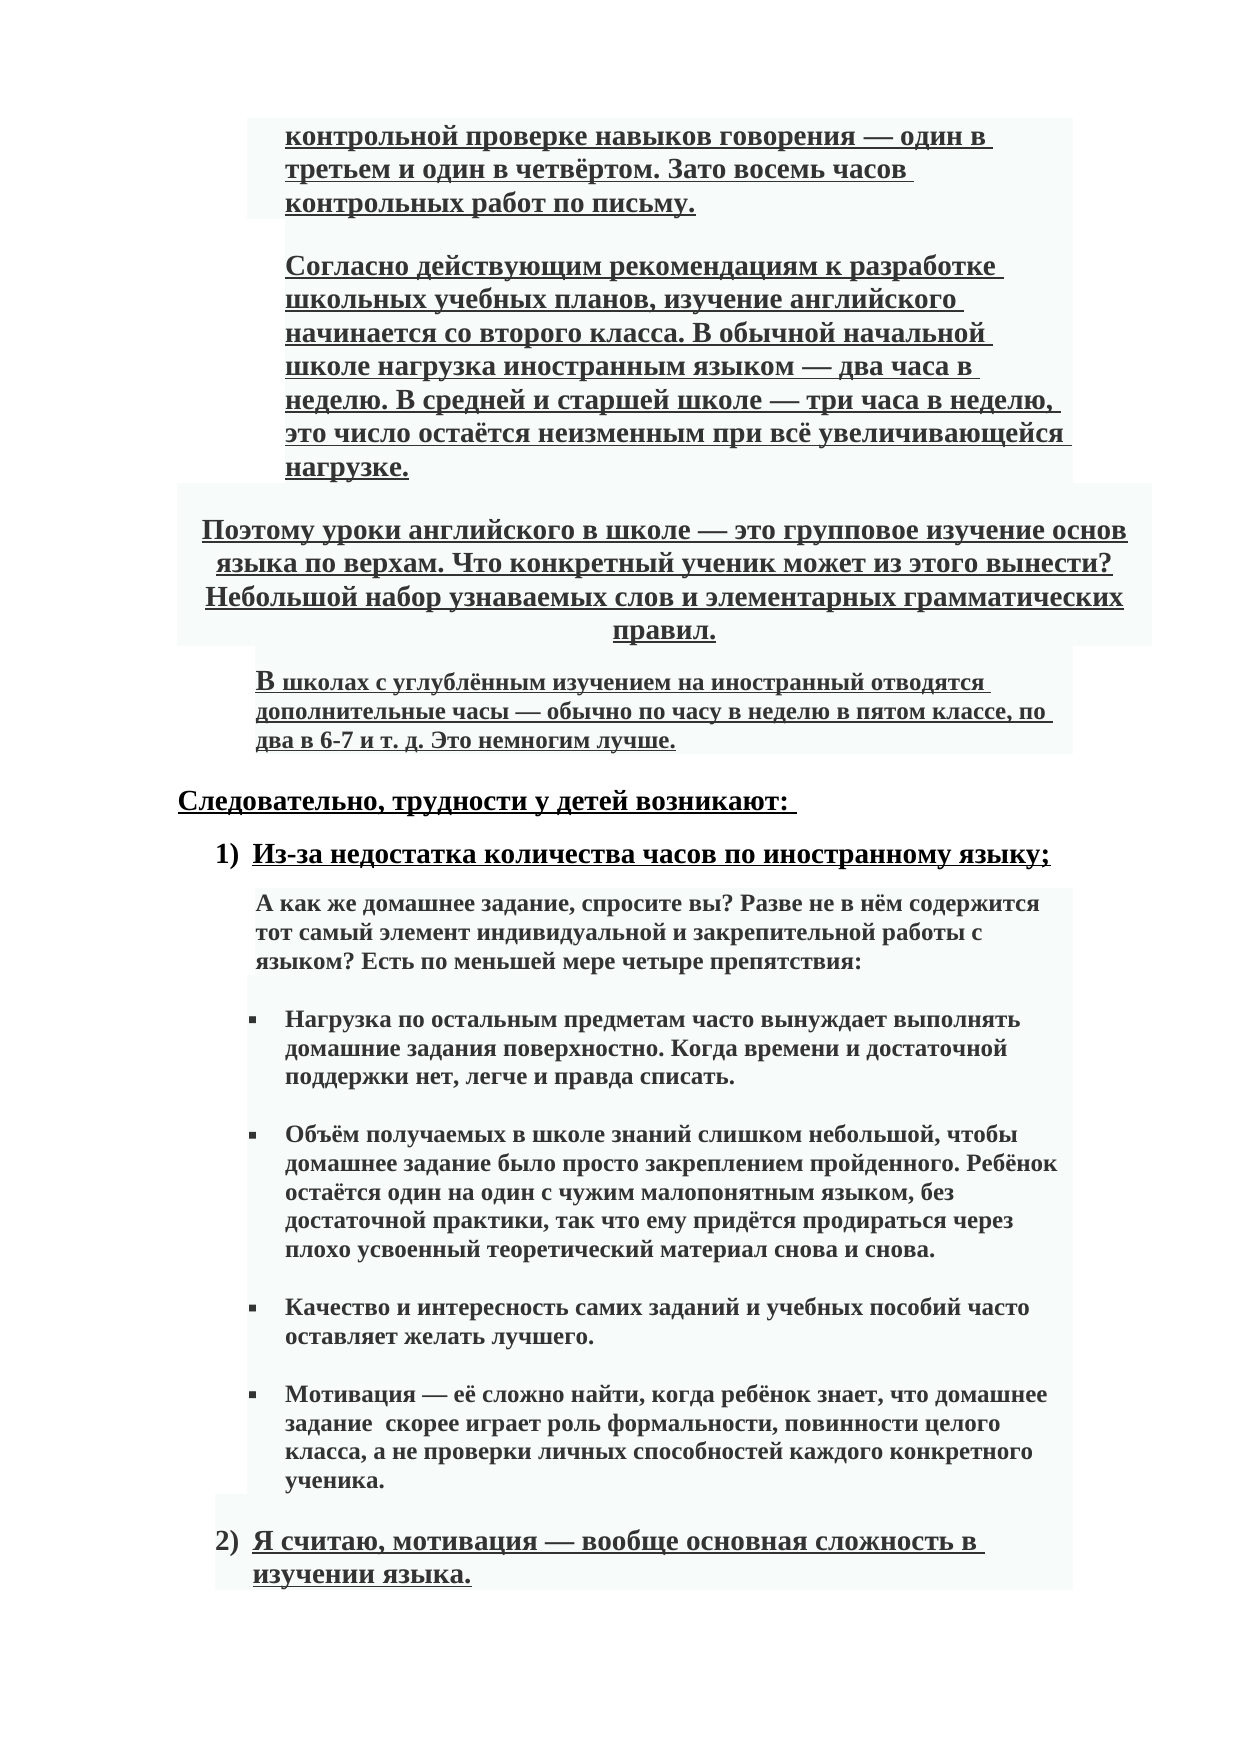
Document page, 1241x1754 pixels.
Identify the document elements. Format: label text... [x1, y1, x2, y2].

list Из-за недостатка количества часов по иностранному языку; [215, 836, 1152, 869]
list Качество и интересность самих заданий и учебных пособий часто оставляет желать лучшего. [247, 1292, 1073, 1350]
text Следовательно, трудности у детей возникают: [177, 783, 1152, 816]
text А как же домашнее задание, спросите вы? Разве не в нём содержится тот самый элемент индивидуальной и закрепительной работы с языком? Есть по меньшей мере четыре препятствия: [255, 888, 1073, 975]
text В школах с углублённым изучением на иностранный отводятся дополнительные часы — обычно по часу в неделю в пятом классе, по два в 6-7 и т. д. Это немногим лучше. [255, 663, 1073, 754]
list Объём получаемых в школе знаний слишком небольшой, чтобы домашнее задание было просто закреплением пройденного. Ребёнок остаётся один на один с чужим малопонятным языком, без достаточной практики, так что ему придётся продираться через плохо усвоенный теоретический материал снова и снова. [247, 1119, 1073, 1263]
list Нагрузка по остальным предметам часто вынуждает выполнять домашние задания поверхностно. Когда времени и достаточной поддержки нет, легче и правда списать. [247, 1004, 1073, 1090]
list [247, 118, 1073, 219]
list Я считаю, мотивация — вообще основная сложность в изучении языка. [215, 1523, 1073, 1590]
list Мотивация — её сложно найти, когда ребёнок знает, что домашнее задание скорее играет роль формальности, повинности целого класса, а не проверки личных способностей каждого конкретного ученика. [247, 1379, 1073, 1494]
text Согласно действующим рекомендациям к разработке школьных учебных планов, изучение английского начинается со второго класса. В обычной начальной школе нагрузка иностранным языком — два часа в неделю. В средней и старшей школе — три часа в неделю, это число остаётся неизменным при всё увеличивающейся нагрузке. [285, 248, 1073, 483]
text Поэтому уроки английского в школе — это групповое изучение основ языка по верхам. Что конкретный ученик может из этого вынести? Небольшой набор узнаваемых слов и элементарных грамматических правил. [177, 512, 1152, 646]
